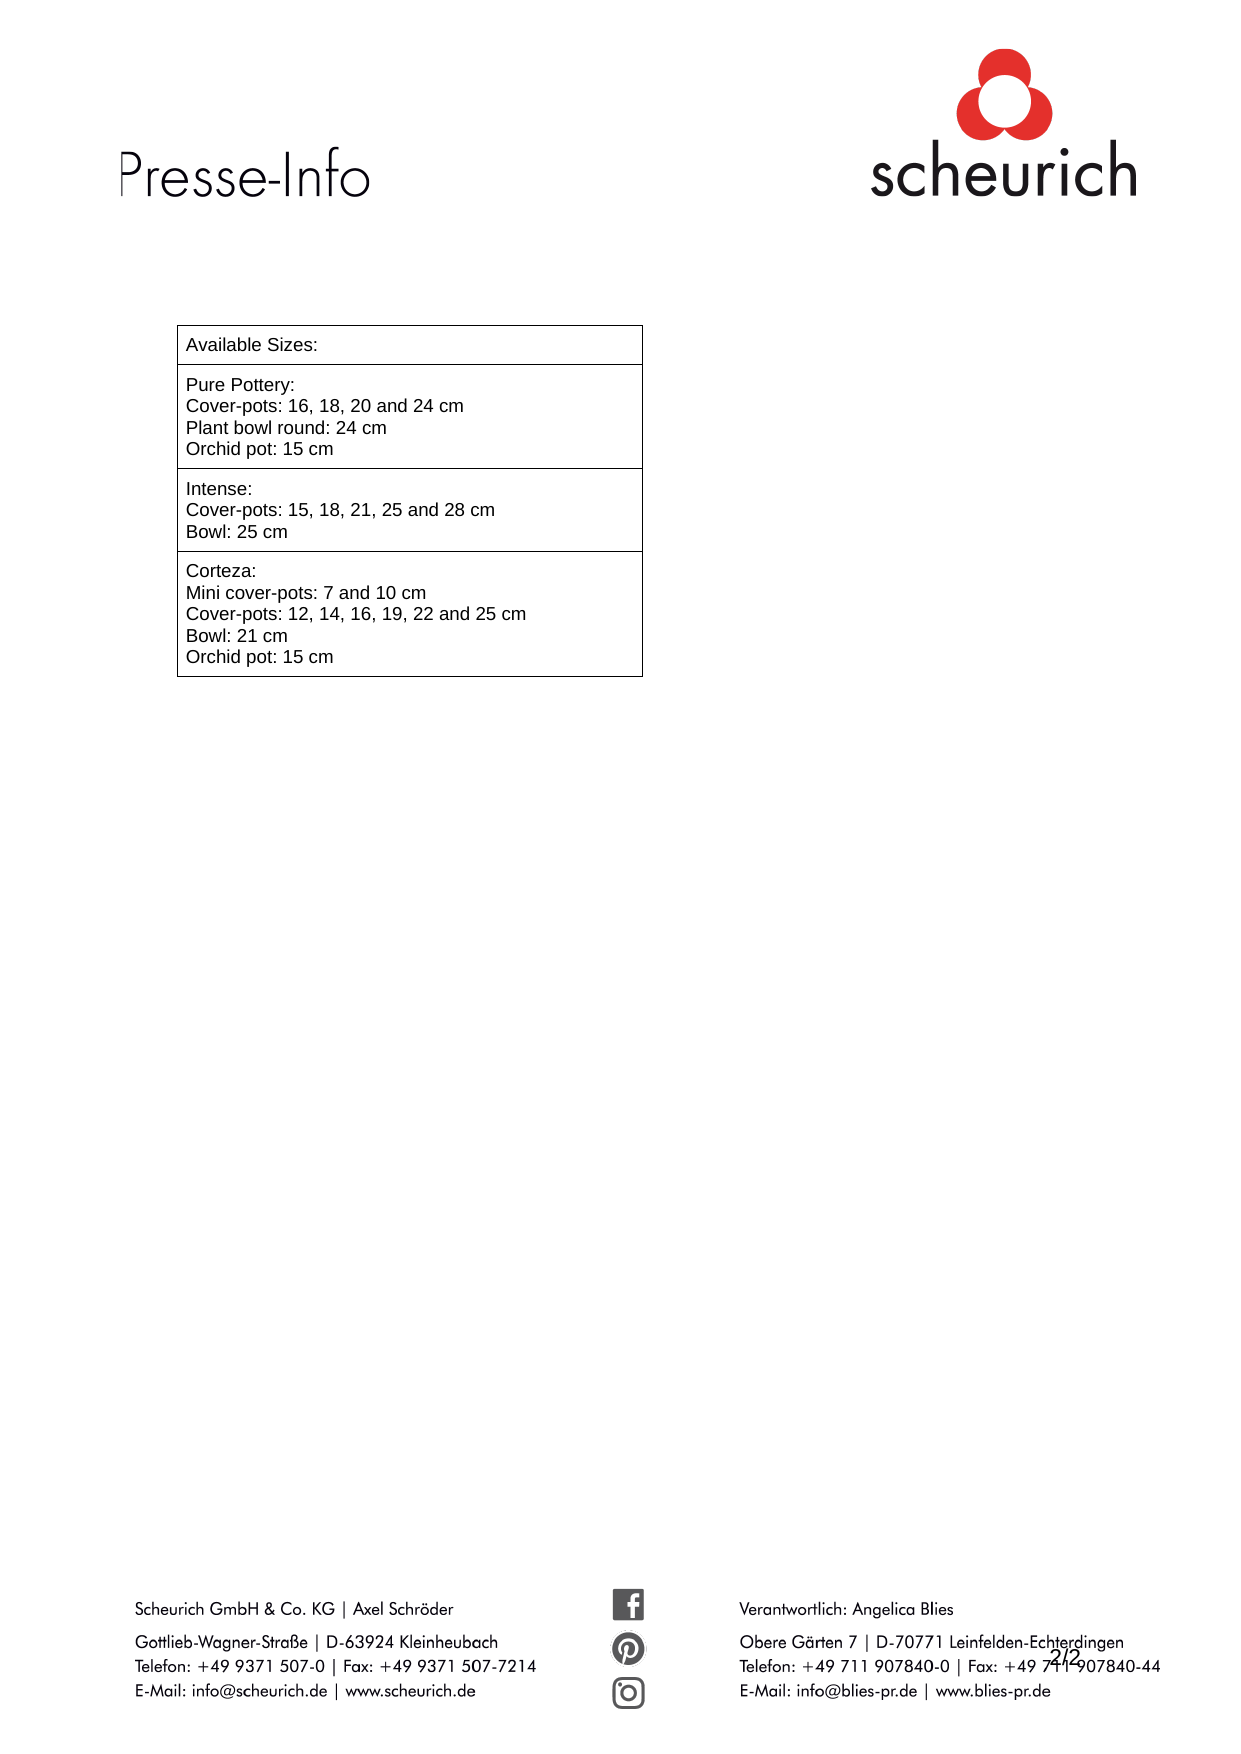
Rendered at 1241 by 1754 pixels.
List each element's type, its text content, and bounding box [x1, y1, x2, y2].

picture [120, 48, 1139, 203]
table_cell Intense: Cover-pots: 15, 18, 21, 25 and 28 cm Bowl: 25 cm [178, 469, 642, 551]
picture [15, 1571, 1160, 1709]
table_cell Pure Pottery: Cover-pots: 16, 18, 20 and 24 cm Plant bowl round: 24 cm Orchid pot: 15 cm [178, 365, 642, 468]
table_cell Corteza: Mini cover-pots: 7 and 10 cm Cover-pots: 12, 14, 16, 19, 22 and 25 cm Bowl: 21 cm Orchid pot: 15 cm [178, 552, 642, 676]
table_header Available Sizes: [178, 326, 642, 364]
